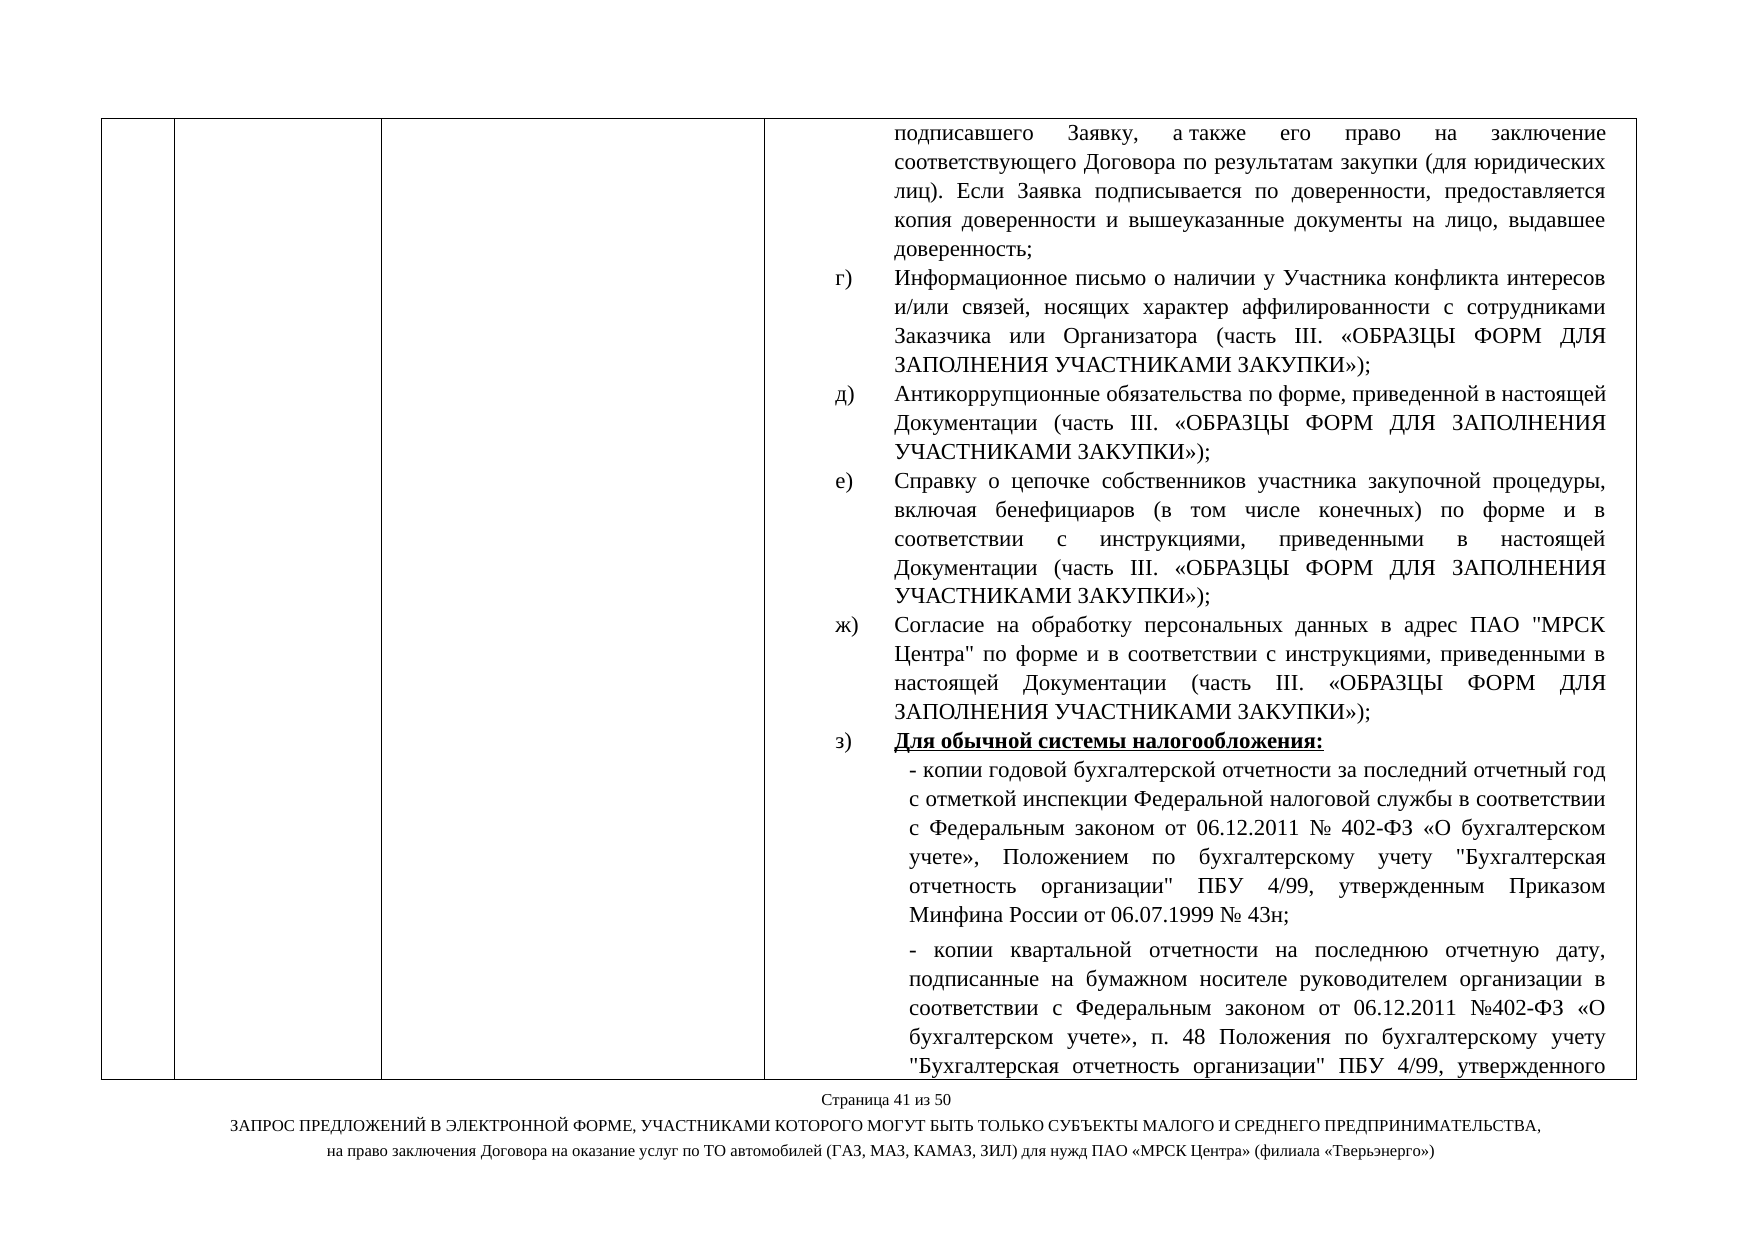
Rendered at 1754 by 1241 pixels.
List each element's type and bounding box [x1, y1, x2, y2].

table_cell [382, 119, 764, 1078]
table_cell [102, 119, 174, 1078]
table_cell [765, 119, 1636, 1078]
table_cell [175, 119, 381, 1078]
